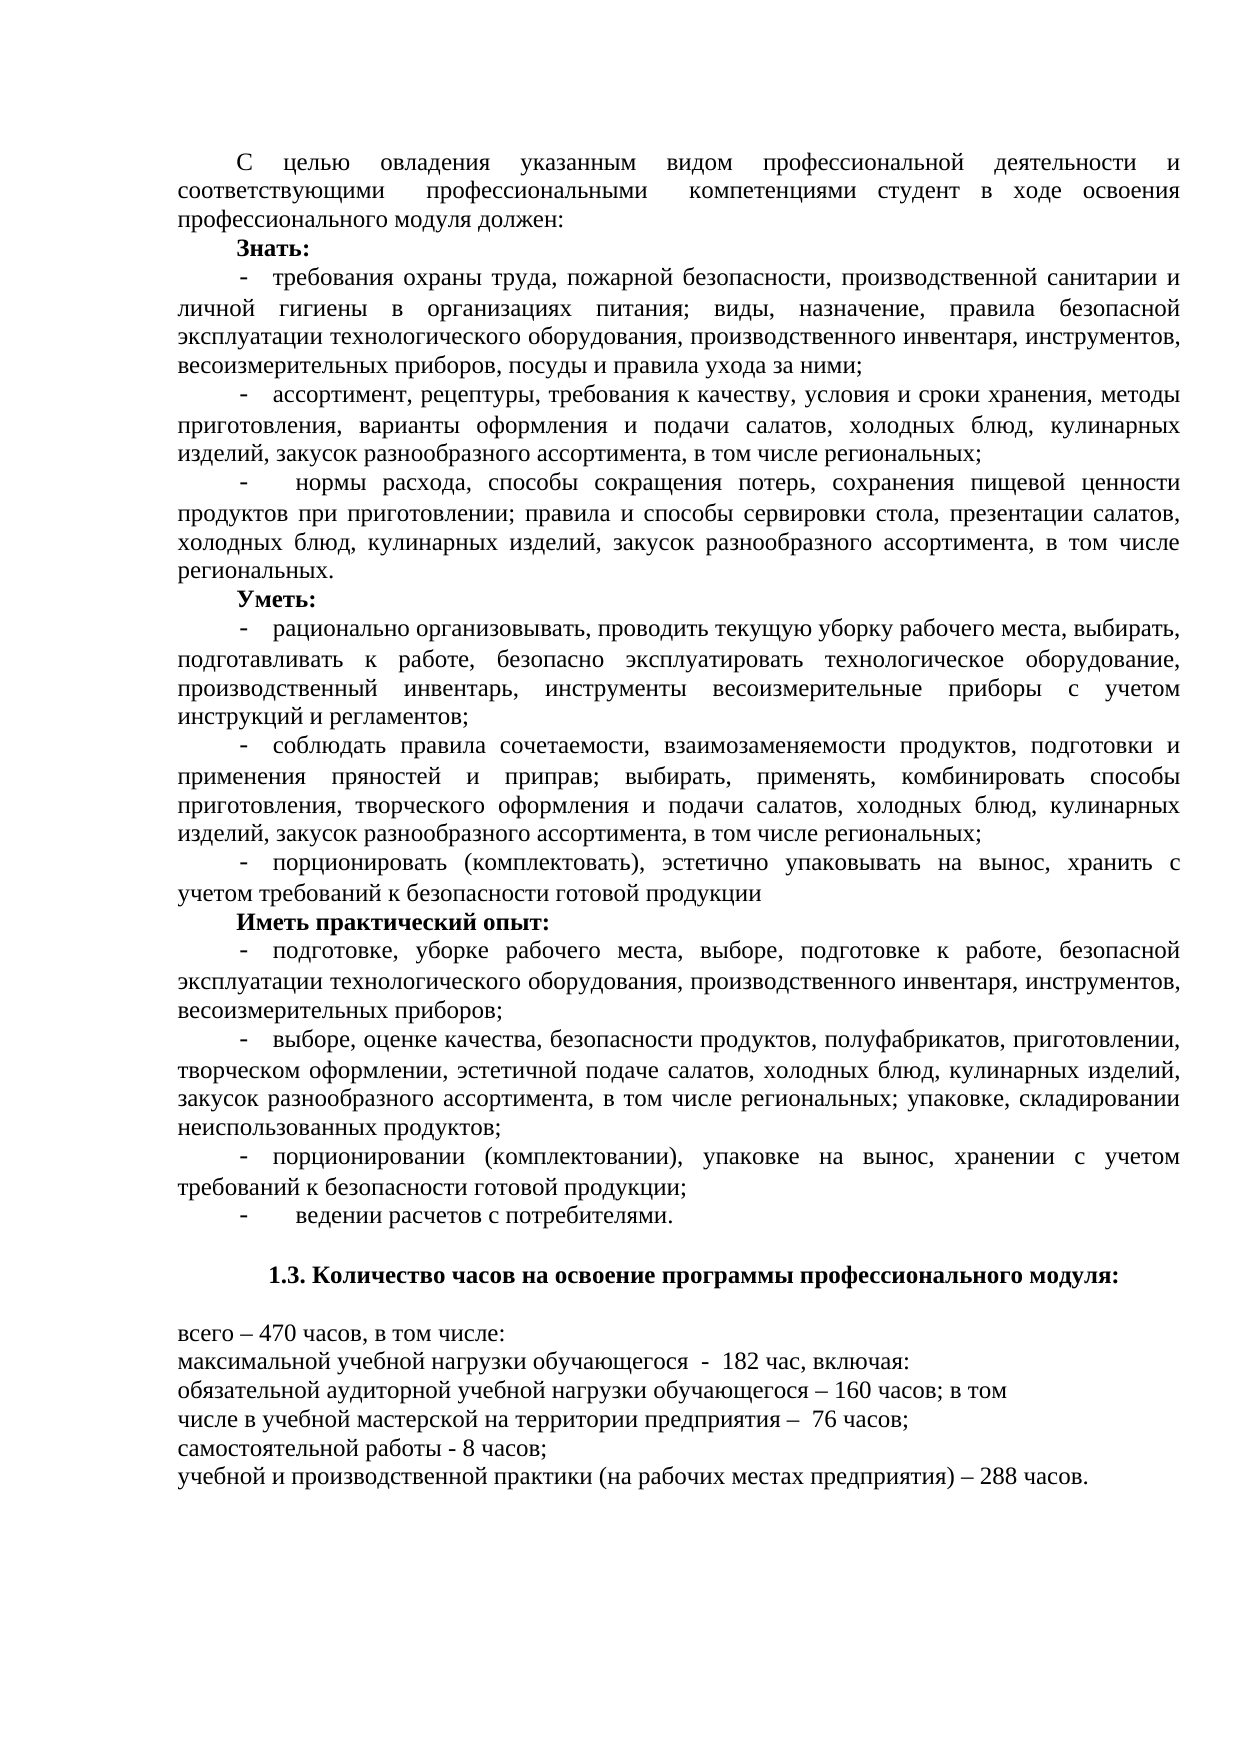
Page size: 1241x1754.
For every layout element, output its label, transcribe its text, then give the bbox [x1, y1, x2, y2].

text Уметь: [177, 584, 1181, 613]
text самостоятельной работы - 8 часов; [177, 1433, 1181, 1461]
list рационально организовывать, проводить текущую уборку рабочего места, выбирать, подготавливать к работе, безопасно эксплуатировать технологическое оборудование, производственный инвентарь, инструменты весоизмерительные приборы с учетом инструкций и регламентов; [177, 613, 1181, 730]
text всего – 470 часов, в том числе: [177, 1318, 1181, 1346]
list соблюдать правила сочетаемости, взаимозаменяемости продуктов, подготовки и применения пряностей и приправ; выбирать, применять, комбинировать способы приготовления, творческого оформления и подачи салатов, холодных блюд, кулинарных изделий, закусок разнообразного ассортимента, в том числе региональных; [177, 730, 1181, 847]
list ведении расчетов с потребителями. [177, 1201, 1181, 1231]
text учебной и производственной практики (на рабочих местах предприятия) – 288 часов. [177, 1461, 1181, 1490]
text С целью овладения указанным видом профессиональной деятельности и соответствующими профессиональными компетенциями студент в ходе освоения профессионального модуля должен: [177, 147, 1181, 233]
text Иметь практический опыт: [177, 907, 1181, 936]
text 1.3. Количество часов на освоение программы профессионального модуля: [207, 1260, 1181, 1289]
list требования охраны труда, пожарной безопасности, производственной санитарии и личной гигиены в организациях питания; виды, назначение, правила безопасной эксплуатации технологического оборудования, производственного инвентаря, инструментов, весоизмерительных приборов, посуды и правила ухода за ними; [177, 262, 1181, 379]
list ассортимент, рецептуры, требования к качеству, условия и сроки хранения, методы приготовления, варианты оформления и подачи салатов, холодных блюд, кулинарных изделий, закусок разнообразного ассортимента, в том числе региональных; [177, 379, 1181, 467]
text числе в учебной мастерской на территории предприятия – 76 часов; [177, 1404, 1181, 1433]
list порционировать (комплектовать), эстетично упаковывать на вынос, хранить с учетом требований к безопасности готовой продукции [177, 847, 1181, 907]
text максимальной учебной нагрузки обучающегося - 182 час, включая: [177, 1346, 1181, 1375]
list выборе, оценке качества, безопасности продуктов, полуфабрикатов, приготовлении, творческом оформлении, эстетичной подаче салатов, холодных блюд, кулинарных изделий, закусок разнообразного ассортимента, в том числе региональных; упаковке, складировании неиспользованных продуктов; [177, 1024, 1181, 1141]
text обязательной аудиторной учебной нагрузки обучающегося – 160 часов; в том [177, 1375, 1181, 1404]
list подготовке, уборке рабочего места, выборе, подготовке к работе, безопасной эксплуатации технологического оборудования, производственного инвентаря, инструментов, весоизмерительных приборов; [177, 936, 1181, 1024]
list порционировании (комплектовании), упаковке на вынос, хранении с учетом требований к безопасности готовой продукции; [177, 1141, 1181, 1201]
list нормы расхода, способы сокращения потерь, сохранения пищевой ценности продуктов при приготовлении; правила и способы сервировки стола, презентации салатов, холодных блюд, кулинарных изделий, закусок разнообразного ассортимента, в том числе региональных. [177, 467, 1181, 584]
text Знать: [177, 233, 1181, 262]
